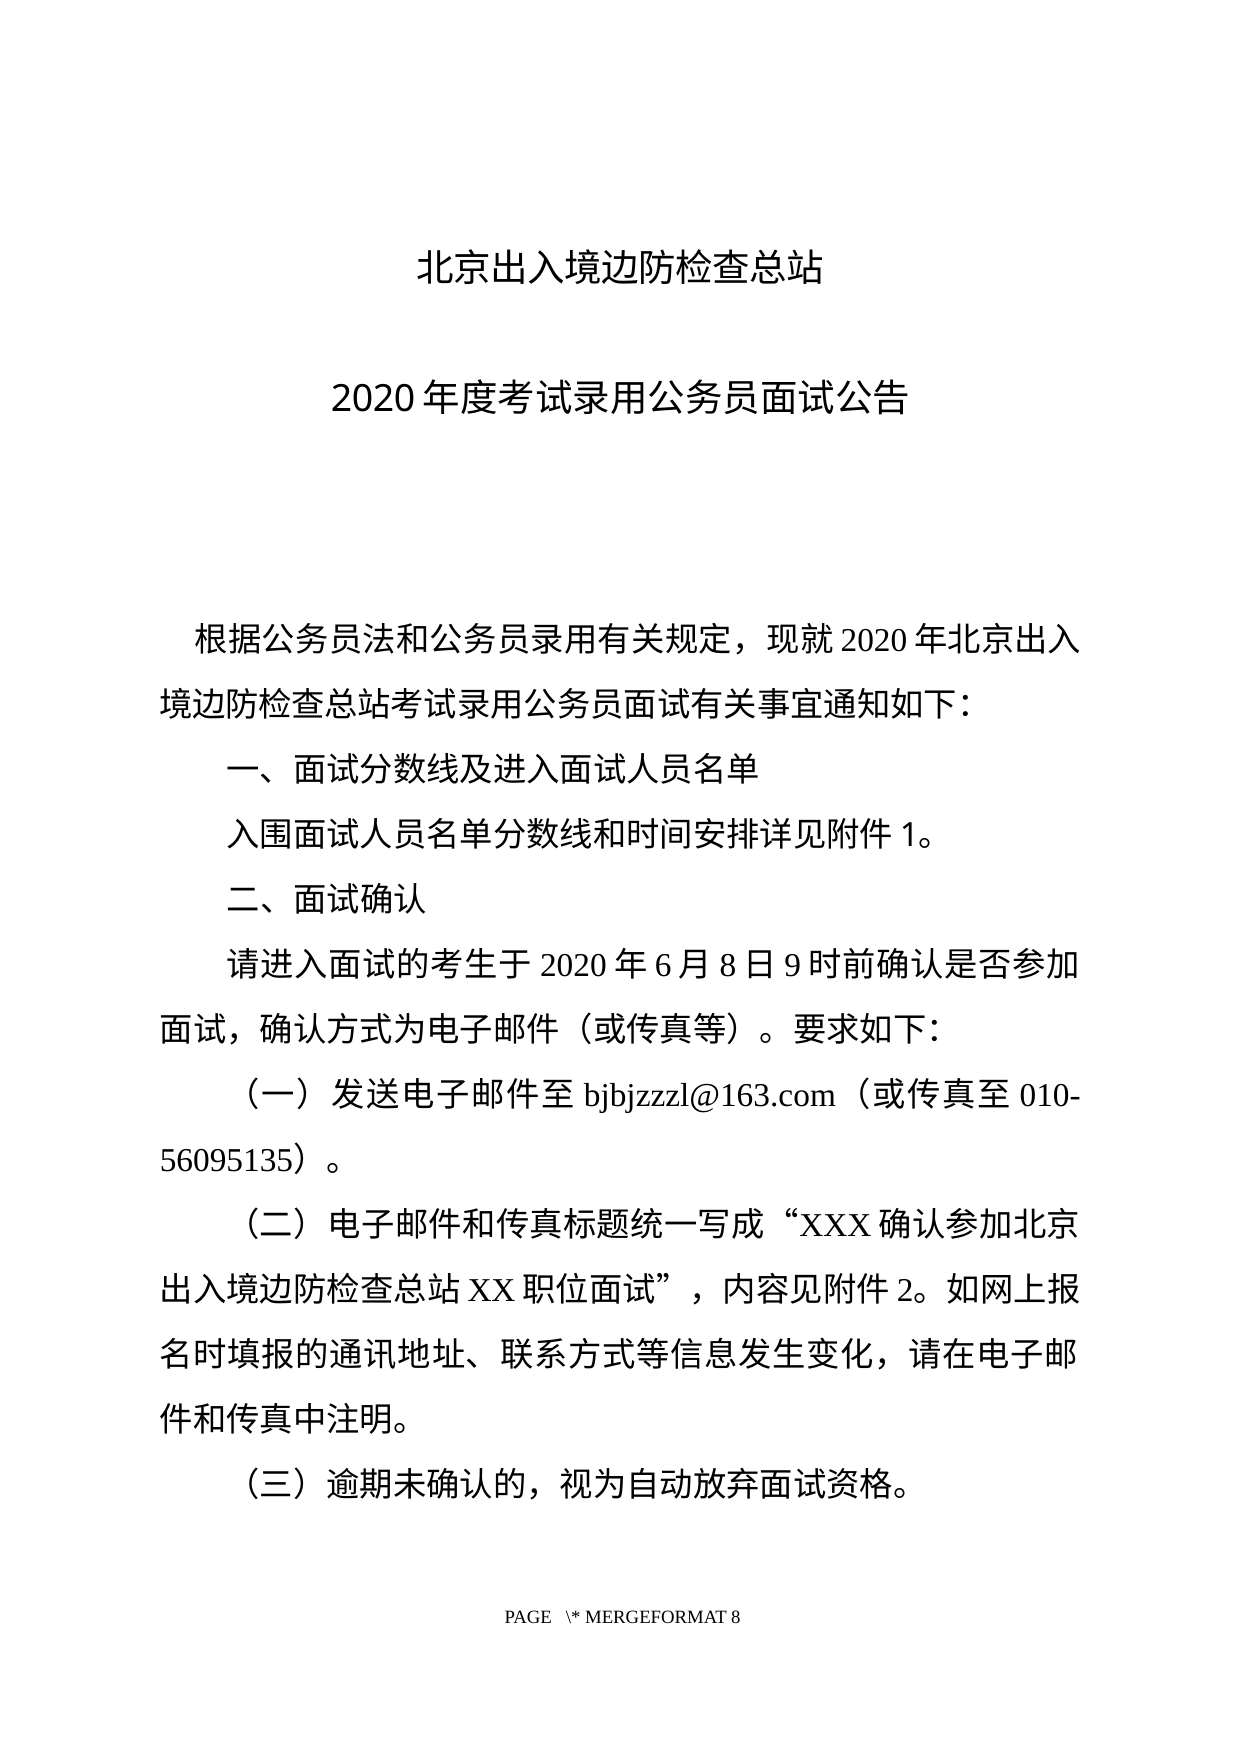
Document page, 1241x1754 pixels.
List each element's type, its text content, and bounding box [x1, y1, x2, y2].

text 根据公务员法和公务员录用有关规定，现就2020年北京出入境边防检查总站考试录用公务员面试有关事宜通知如下： [159, 604, 1081, 734]
text 请进入面试的考生于2020年6月8日9时前确认是否参加面试，确认方式为电子邮件（或传真等）。要求如下： [159, 929, 1081, 1059]
text （二）电子邮件和传真标题统一写成“XXX确认参加北京出入境边防检查总站XX职位面试”，内容见附件2。如网上报名时填报的通讯地址、联系方式等信息发生变化，请在电子邮件和传真中注明。 [159, 1189, 1081, 1449]
text 二、面试确认 [159, 864, 1081, 929]
text （一）发送电子邮件至bjbjzzzl@163.com（或传真至010-56095135）。 [159, 1059, 1081, 1189]
text 入围面试人员名单分数线和时间安排详见附件1。 [159, 799, 1081, 864]
text 一、面试分数线及进入面试人员名单 [159, 734, 1081, 799]
text 2020年度考试录用公务员面试公告 [159, 363, 1081, 428]
text （三）逾期未确认的，视为自动放弃面试资格。 [159, 1449, 1081, 1514]
text 北京出入境边防检查总站 [159, 233, 1081, 298]
